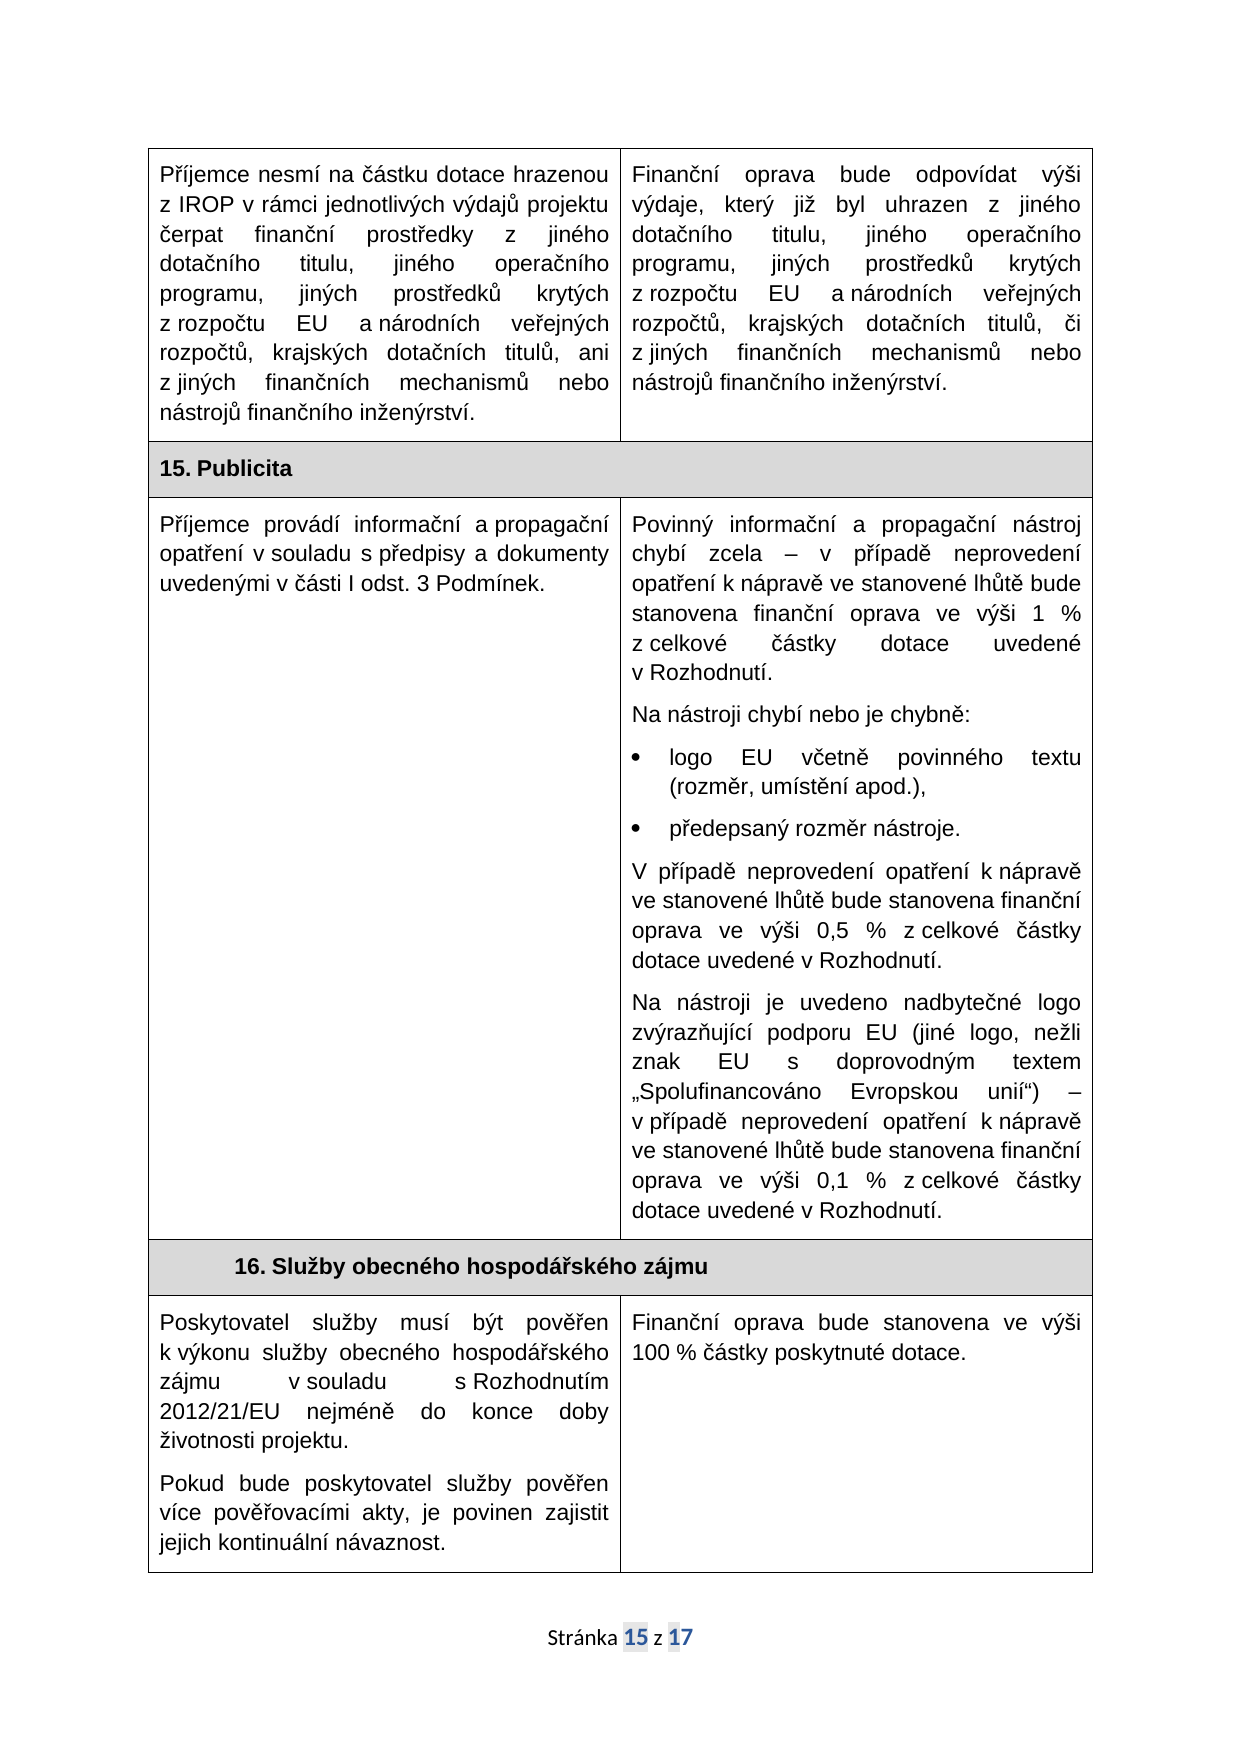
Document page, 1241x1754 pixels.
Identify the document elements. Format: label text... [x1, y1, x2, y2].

table_cell Poskytovatel služby musí být pověřen k výkonu služby obecného hospodářského zájmu v souladu s Rozhodnutím 2012/21/EU nejméně do konce doby životnosti projektu. Pokud bude poskytovatel služby pověřen více pověřovacími akty, je povinen zajistit jejich kontinuální návaznost. [149, 1296, 620, 1572]
table_cell Povinný informační a propagační nástroj chybí zcela – v případě neprovedení opatření k nápravě ve stanovené lhůtě bude stanovena finanční oprava ve výši 1 % z celkové částky dotace uvedené v Rozhodnutí. Na nástroji chybí nebo je chybně: logo EU včetně povinného textu (rozměr, umístění apod.), předepsaný rozměr nástroje. V případě neprovedení opatření k nápravě ve stanovené lhůtě bude stanovena finanční oprava ve výši 0,5 % z celkové částky dotace uvedené v Rozhodnutí. Na nástroji je uvedeno nadbytečné logo zvýrazňující podporu EU (jiné logo, nežli znak EU s doprovodným textem „Spolufinancováno Evropskou unií“) – v případě neprovedení opatření k nápravě ve stanovené lhůtě bude stanovena finanční oprava ve výši 0,1 % z celkové částky dotace uvedené v Rozhodnutí. [621, 498, 1092, 1239]
table_cell Služby obecného hospodářského zájmu [149, 1240, 1092, 1295]
table_cell Příjemce provádí informační a propagační opatření v souladu s předpisy a dokumenty uvedenými v části I odst. 3 Podmínek. [149, 498, 620, 1239]
table_cell Finanční oprava bude stanovena ve výši 100 % částky poskytnuté dotace. [621, 1296, 1092, 1572]
table_cell Příjemce nesmí na částku dotace hrazenou z IROP v rámci jednotlivých výdajů projektu čerpat finanční prostředky z jiného dotačního titulu, jiného operačního programu, jiných prostředků krytých z rozpočtu EU a národních veřejných rozpočtů, krajských dotačních titulů, ani z jiných finančních mechanismů nebo nástrojů finančního inženýrství. [149, 149, 620, 441]
table_cell Publicita [149, 442, 1092, 497]
table_cell Finanční oprava bude odpovídat výši výdaje, který již byl uhrazen z jiného dotačního titulu, jiného operačního programu, jiných prostředků krytých z rozpočtu EU a národních veřejných rozpočtů, krajských dotačních titulů, či z jiných finančních mechanismů nebo nástrojů finančního inženýrství. [621, 149, 1092, 441]
